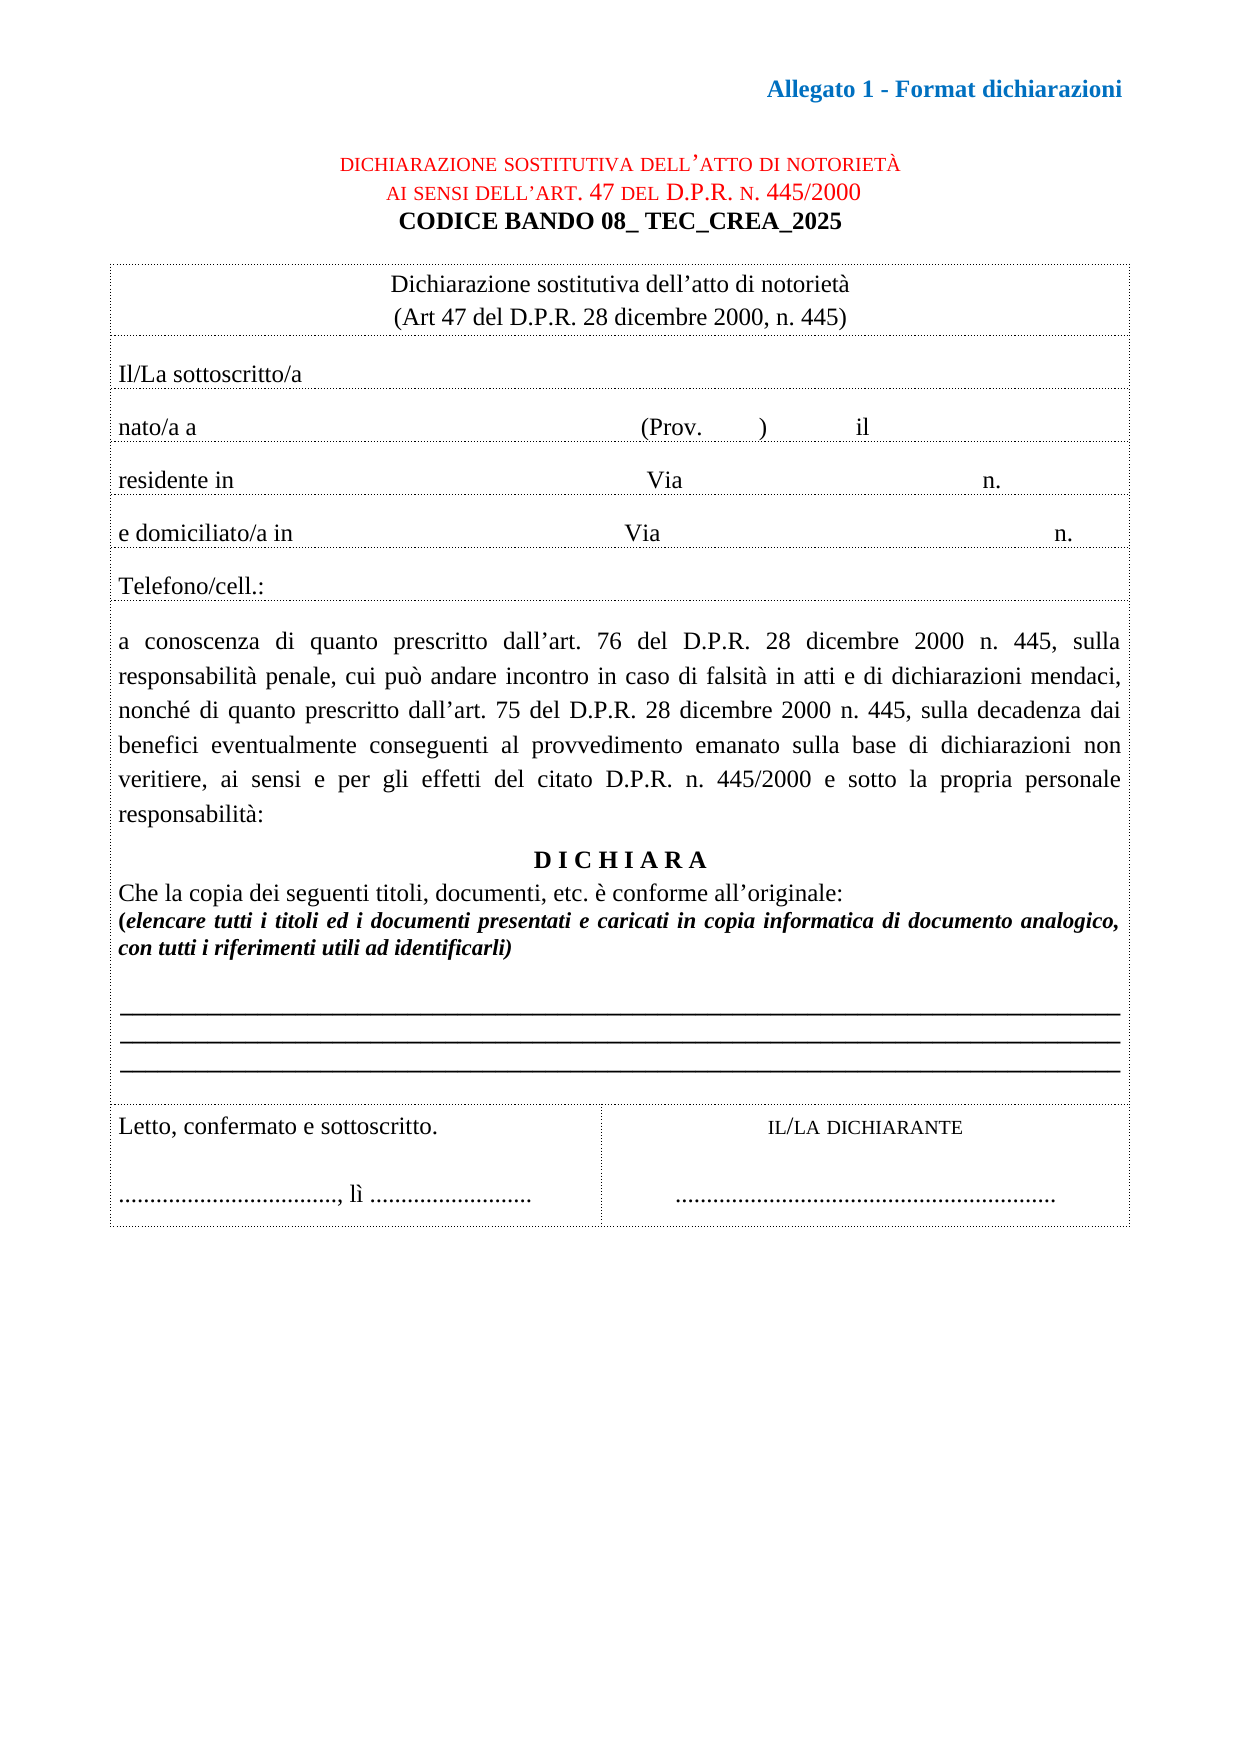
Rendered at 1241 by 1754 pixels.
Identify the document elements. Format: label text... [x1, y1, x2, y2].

text dichiarazione sostitutiva dell’atto di notorietà [118, 148, 1122, 177]
table_cell nato/a a (Prov. ) il [111, 388, 1129, 441]
table_cell e domiciliato/a in Via n. [111, 494, 1129, 547]
table_cell Letto, confermato e sottoscritto. ..................................., lì .......................... [111, 1104, 601, 1226]
table_cell a conoscenza di quanto prescritto dall’art. 76 del D.P.R. 28 dicembre 2000 n. 445, sulla responsabilità penale, cui può andare incontro in caso di falsità in atti e di dichiarazioni mendaci, nonché di quanto prescritto dall’art. 75 del D.P.R. 28 dicembre 2000 n. 445, sulla decadenza dai benefici eventualmente conseguenti al provvedimento emanato sulla base di dichiarazioni non veritiere, ai sensi e per gli effetti del citato D.P.R. n. 445/2000 e sotto la propria personale responsabilità: D I C H I A R A Che la copia dei seguenti titoli, documenti, etc. è conforme all’originale: (elencare tutti i titoli ed i documenti presentati e caricati in copia informatica di documento analogico, con tutti i riferimenti utili ad identificarli) ________________________________________________________________________________________________________________________________________________________________________________________________________________________________________________ [111, 600, 1129, 1104]
table_cell Telefono/cell.: [111, 547, 1129, 600]
text CODICE BANDO 08_ TEC_CREA_2025 [118, 206, 1122, 235]
table_cell il/la dichiarante ............................................................. [601, 1104, 1129, 1226]
table_header Dichiarazione sostitutiva dell’atto di notorietà (Art 47 del D.P.R. 28 dicembre 2000, n. 445) [111, 264, 1129, 334]
table_cell residente in Via n. [111, 441, 1129, 494]
table_cell Il/La sottoscritto/a [111, 335, 1129, 388]
text ai sensi DELL’ART. 47 del D.P.R. n. 445/2000 [118, 177, 1122, 206]
